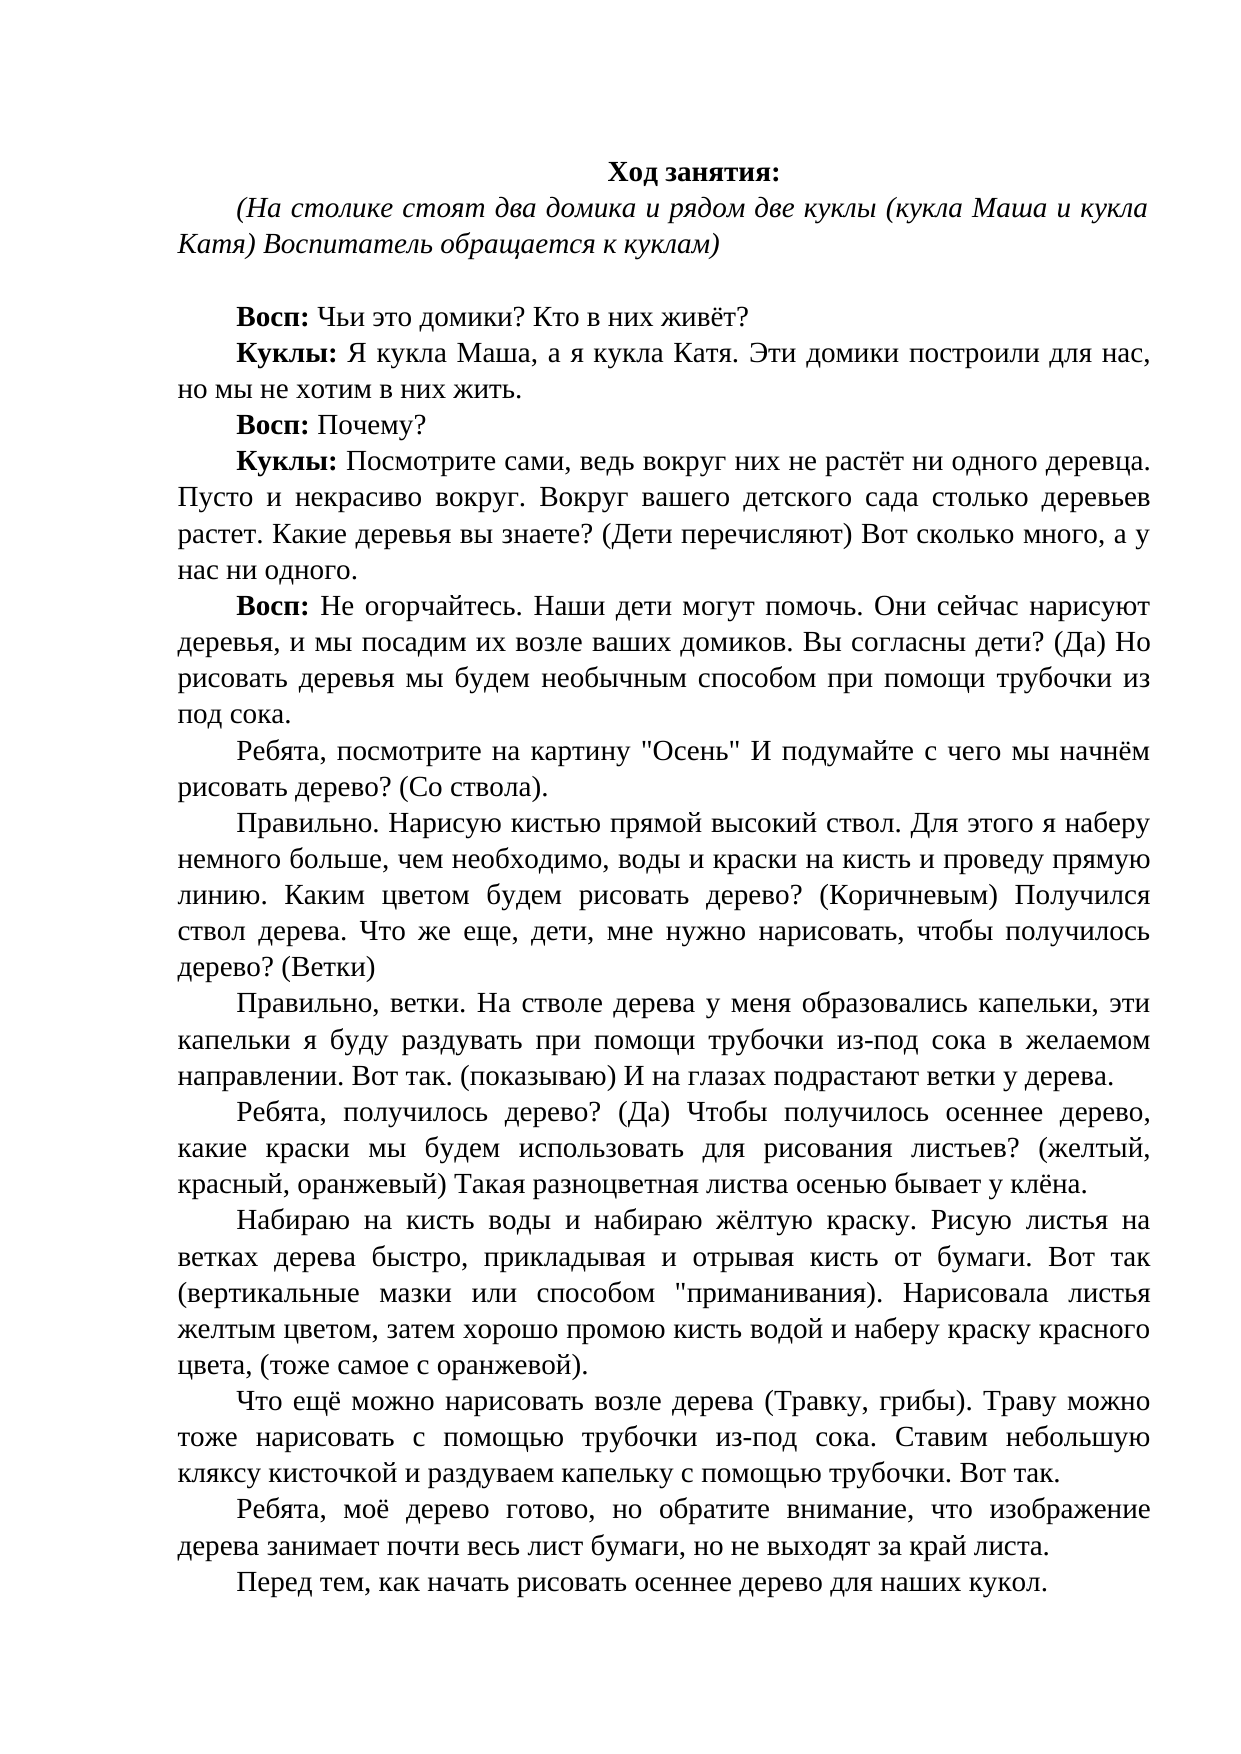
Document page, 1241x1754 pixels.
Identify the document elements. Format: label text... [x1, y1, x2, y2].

text Ребята, моё дерево готово, но обратите внимание, что изображение дерева занимает почти весь лист бумаги, но не выходят за край листа. [177, 1492, 1152, 1561]
text Ребята, получилось дерево? (Да) Чтобы получилось осеннее дерево, какие краски мы будем использовать для рисования листьев? (желтый, красный, оранжевый) Такая разноцветная листва осенью бывает у клёна. [177, 1094, 1152, 1200]
text Набираю на кисть воды и набираю жёлтую краску. Рисую листья на ветках дерева быстро, прикладывая и отрывая кисть от бумаги. Вот так (вертикальные мазки или способом "приманивания). Нарисовала листья желтым цветом, затем хорошо промою кисть водой и наберу краску красного цвета, (тоже самое с оранжевой). [177, 1202, 1152, 1381]
text Правильно. Нарисую кистью прямой высокий ствол. Для этого я наберу немного больше, чем необходимо, воды и краски на кисть и проведу прямую линию. Каким цветом будем рисовать дерево? (Коричневым) Получился ствол дерева. Что же еще, дети, мне нужно нарисовать, чтобы получилось дерево? (Ветки) [177, 805, 1152, 983]
text (На столике стоят два домика и рядом две куклы (кукла Маша и кукла Катя) Воспитатель обращается к куклам) [177, 190, 1152, 260]
text Перед тем, как начать рисовать осеннее дерево для наших кукол. [177, 1564, 1152, 1597]
text Восп: Не огорчайтесь. Наши дети могут помочь. Они сейчас нарисуют деревья, и мы посадим их возле ваших домиков. Вы согласны дети? (Да) Но рисовать деревья мы будем необычным способом при помощи трубочки из под сока. [177, 588, 1152, 730]
text Куклы: Посмотрите сами, ведь вокруг них не растёт ни одного деревца. Пусто и некрасиво вокруг. Вокруг вашего детского сада столько деревьев растет. Какие деревья вы знаете? (Дети перечисляют) Вот сколько много, а у нас ни одного. [177, 443, 1152, 585]
text Куклы: Я кукла Маша, а я кукла Катя. Эти домики построили для нас, но мы не хотим в них жить. [177, 335, 1152, 405]
text Восп: Почему? [177, 407, 1152, 441]
text Восп: Чьи это домики? Кто в них живёт? [177, 299, 1152, 332]
text Ребята, посмотрите на картину "Осень" И подумайте с чего мы начнём рисовать дерево? (Со ствола). [177, 733, 1152, 802]
text Правильно, ветки. На стволе дерева у меня образовались капельки, эти капельки я буду раздувать при помощи трубочки из-под сока в желаемом направлении. Вот так. (показываю) И на глазах подрастают ветки у дерева. [177, 986, 1152, 1091]
text Что ещё можно нарисовать возле дерева (Травку, грибы). Траву можно тоже нарисовать с помощью трубочки из-под сока. Ставим небольшую кляксу кисточкой и раздуваем капельку с помощью трубочки. Вот так. [177, 1383, 1152, 1489]
text Ход занятия: [177, 154, 1152, 188]
